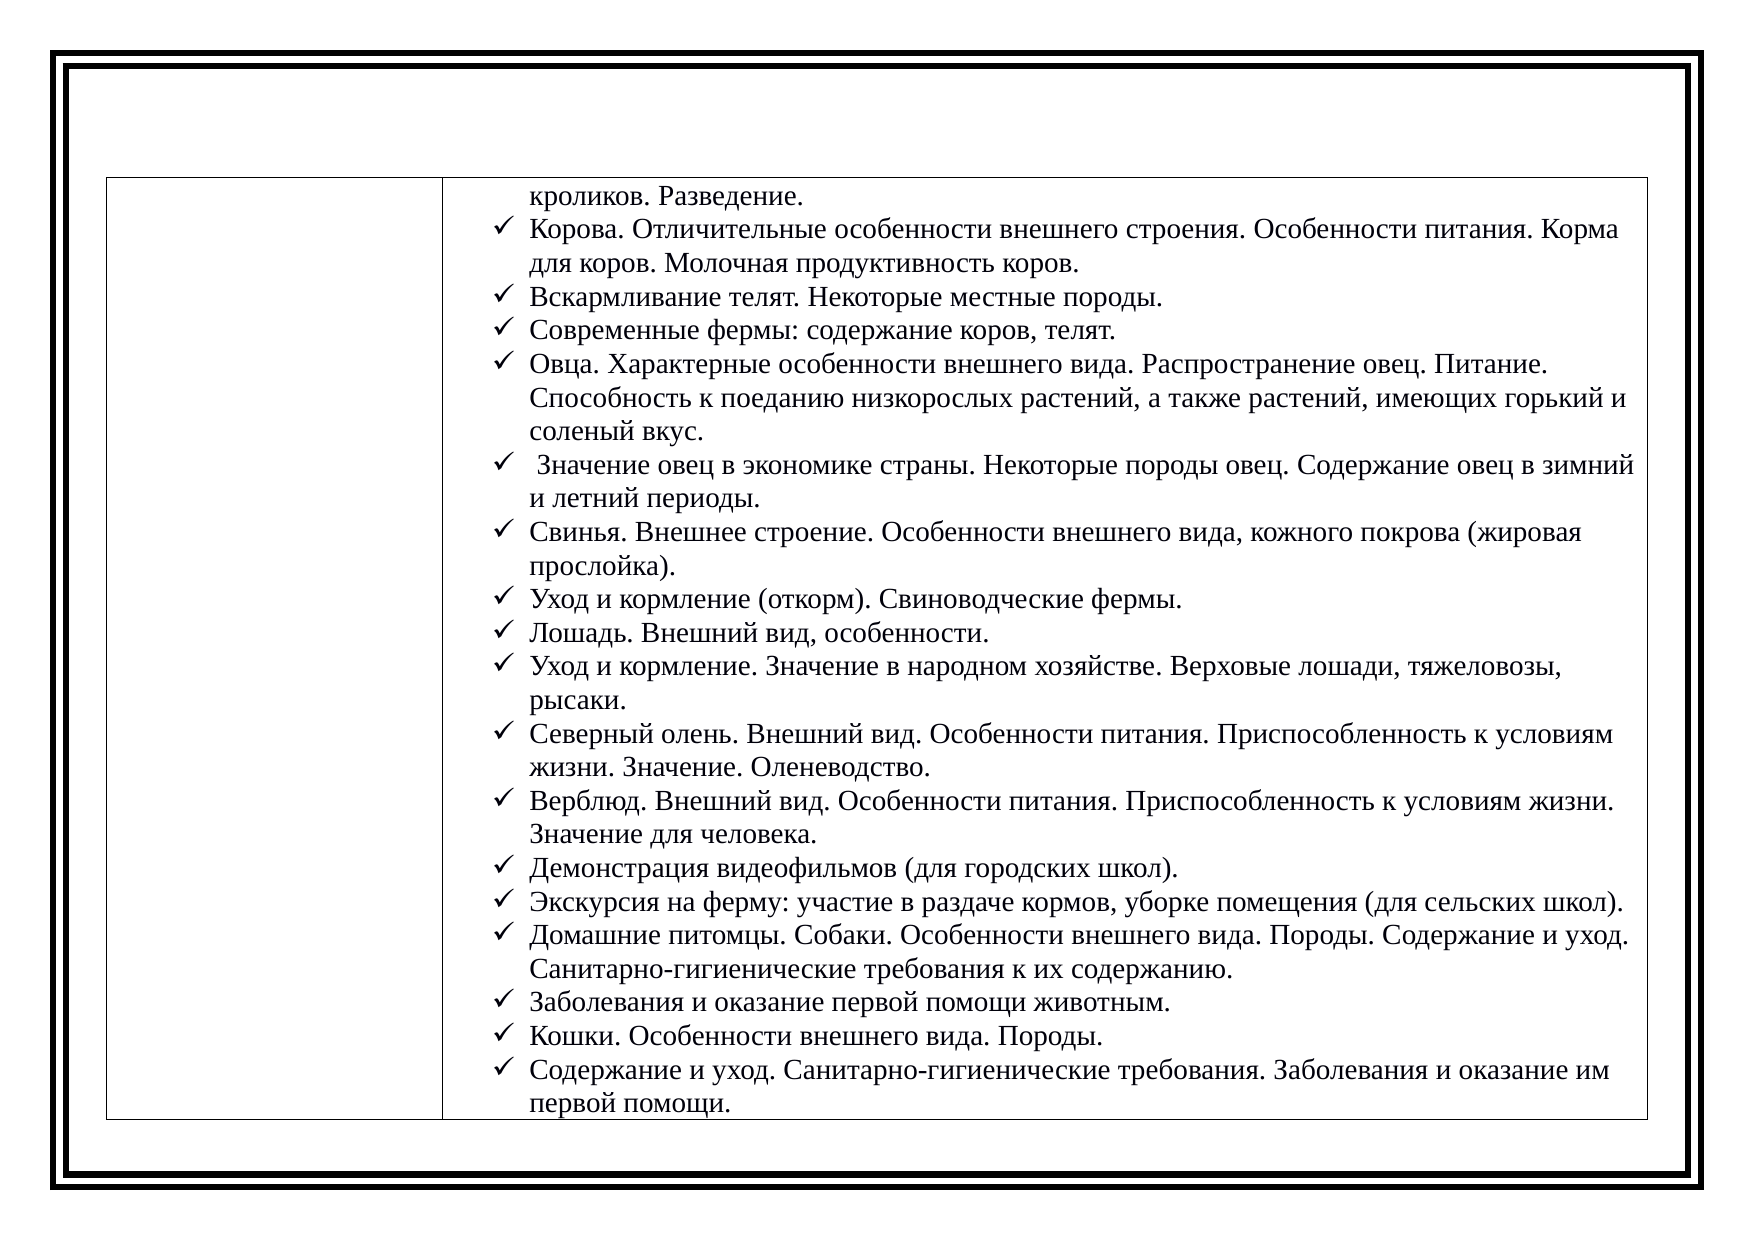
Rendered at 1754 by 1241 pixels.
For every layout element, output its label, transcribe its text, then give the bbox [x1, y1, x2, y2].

table_cell 8 [107, 178, 442, 1119]
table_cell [443, 178, 1647, 1119]
